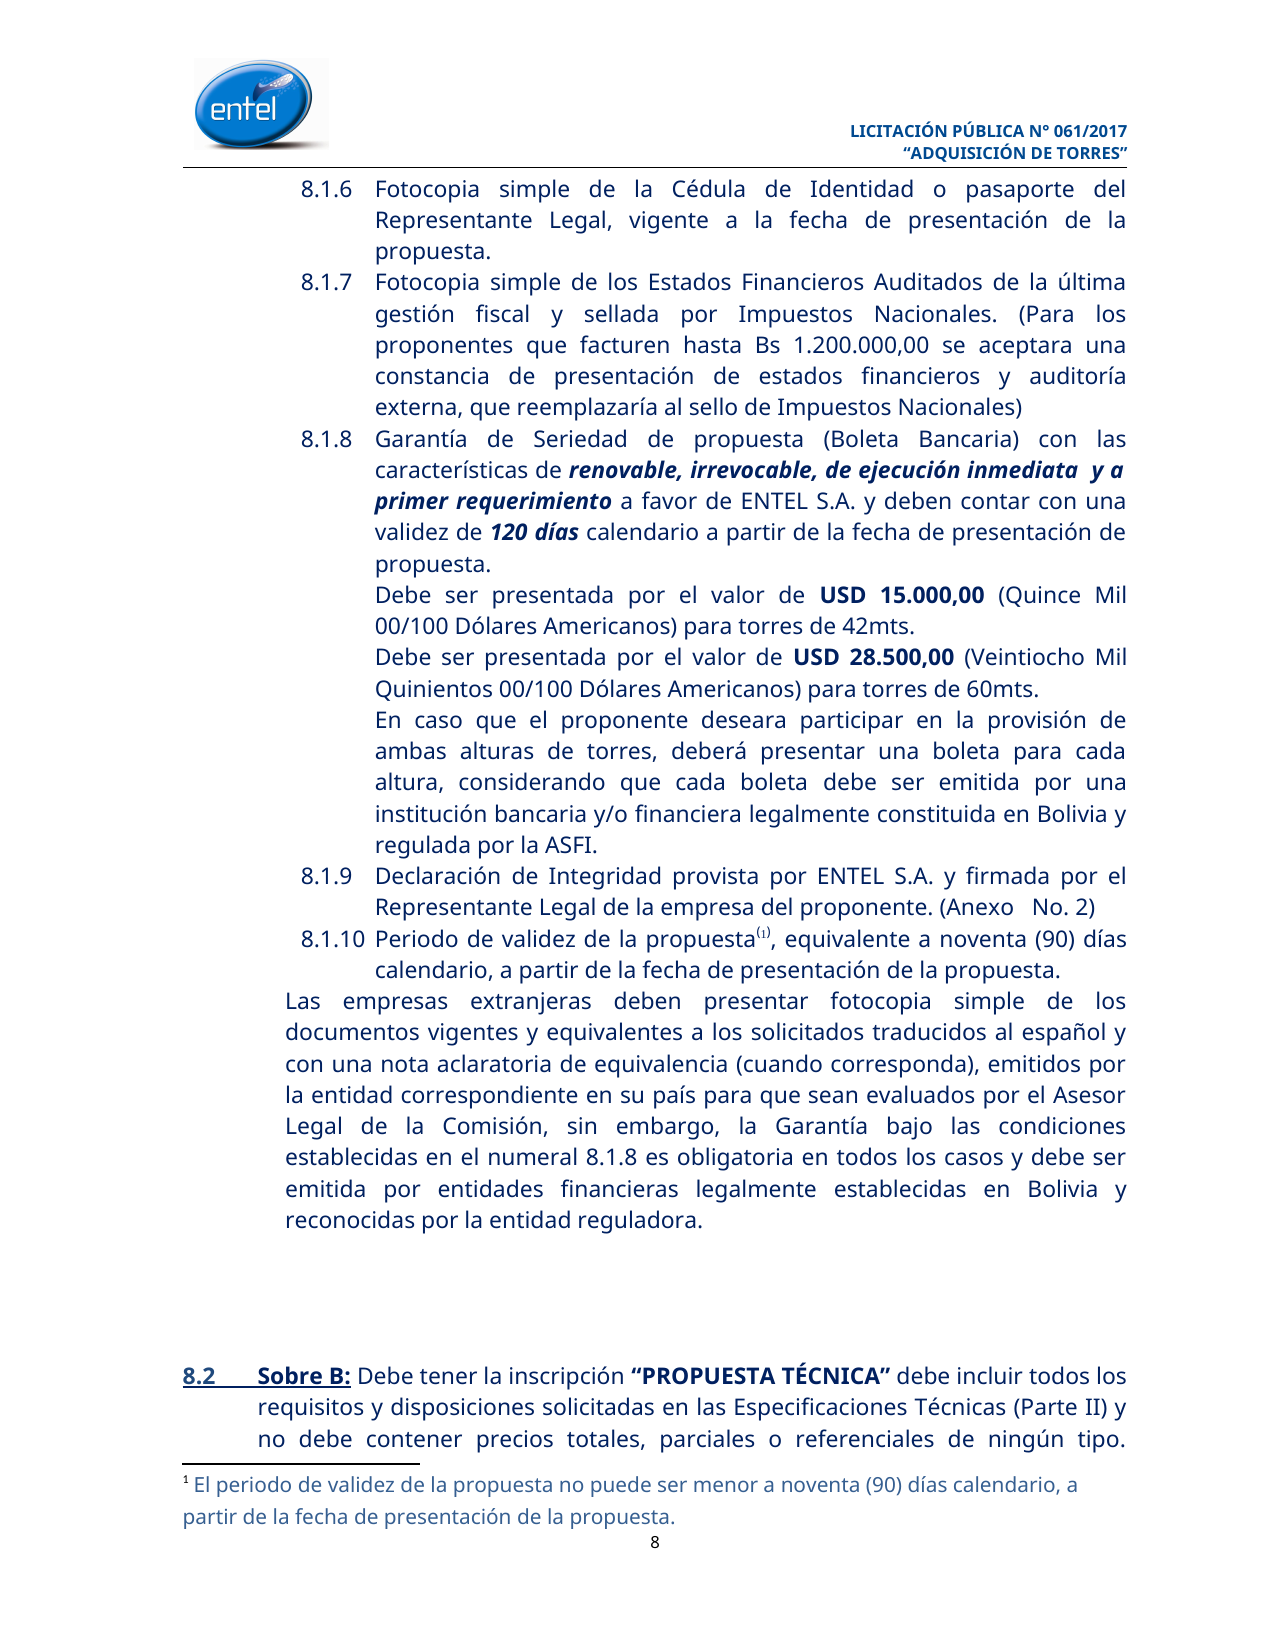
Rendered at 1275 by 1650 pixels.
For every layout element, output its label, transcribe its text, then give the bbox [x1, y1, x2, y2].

picture [194, 58, 330, 150]
list Periodo de validez de la propuesta(), equivalente a noventa (90) días calendario, a partir de la fecha de presentación de la propuesta. [301, 922, 1127, 985]
list Fotocopia simple de la Cédula de Identidad o pasaporte del Representante Legal, vigente a la fecha de presentación de la propuesta. [301, 172, 1127, 266]
list Debe ser presentada por el valor de USD 28.500,00 (Veintiocho Mil Quinientos 00/100 Dólares Americanos) para torres de 60mts. [374, 641, 1127, 704]
list Debe ser presentada por el valor de USD 15.000,00 (Quince Mil 00/100 Dólares Americanos) para torres de 42mts. [374, 579, 1127, 641]
list En caso que el proponente deseara participar en la provisión de ambas alturas de torres, deberá presentar una boleta para cada altura, considerando que cada boleta debe ser emitida por una institución bancaria y/o financiera legalmente constituida en Bolivia y regulada por la ASFI. [374, 704, 1127, 860]
text Las empresas extranjeras deben presentar fotocopia simple de los documentos vigentes y equivalentes a los solicitados traducidos al español y con una nota aclaratoria de equivalencia (cuando corresponda), emitidos por la entidad correspondiente en su país para que sean evaluados por el Asesor Legal de la Comisión, sin embargo, la Garantía bajo las condiciones establecidas en el numeral 8.1.8 es obligatoria en todos los casos y debe ser emitida por entidades financieras legalmente establecidas en Bolivia y reconocidas por la entidad reguladora. [285, 985, 1127, 1235]
list Fotocopia simple de los Estados Financieros Auditados de la última gestión fiscal y sellada por Impuestos Nacionales. (Para los proponentes que facturen hasta Bs 1.200.000,00 se aceptara una constancia de presentación de estados financieros y auditoría externa, que reemplazaría al sello de Impuestos Nacionales) [301, 266, 1127, 422]
list Garantía de Seriedad de propuesta (Boleta Bancaria) con las características de renovable, irrevocable, de ejecución inmediata y a primer requerimiento a favor de ENTEL S.A. y deben contar con una validez de 120 días calendario a partir de la fecha de presentación de propuesta. [301, 422, 1127, 579]
list Declaración de Integridad provista por ENTEL S.A. y firmada por el Representante Legal de la empresa del proponente. (Anexo No. 2) [301, 860, 1127, 922]
